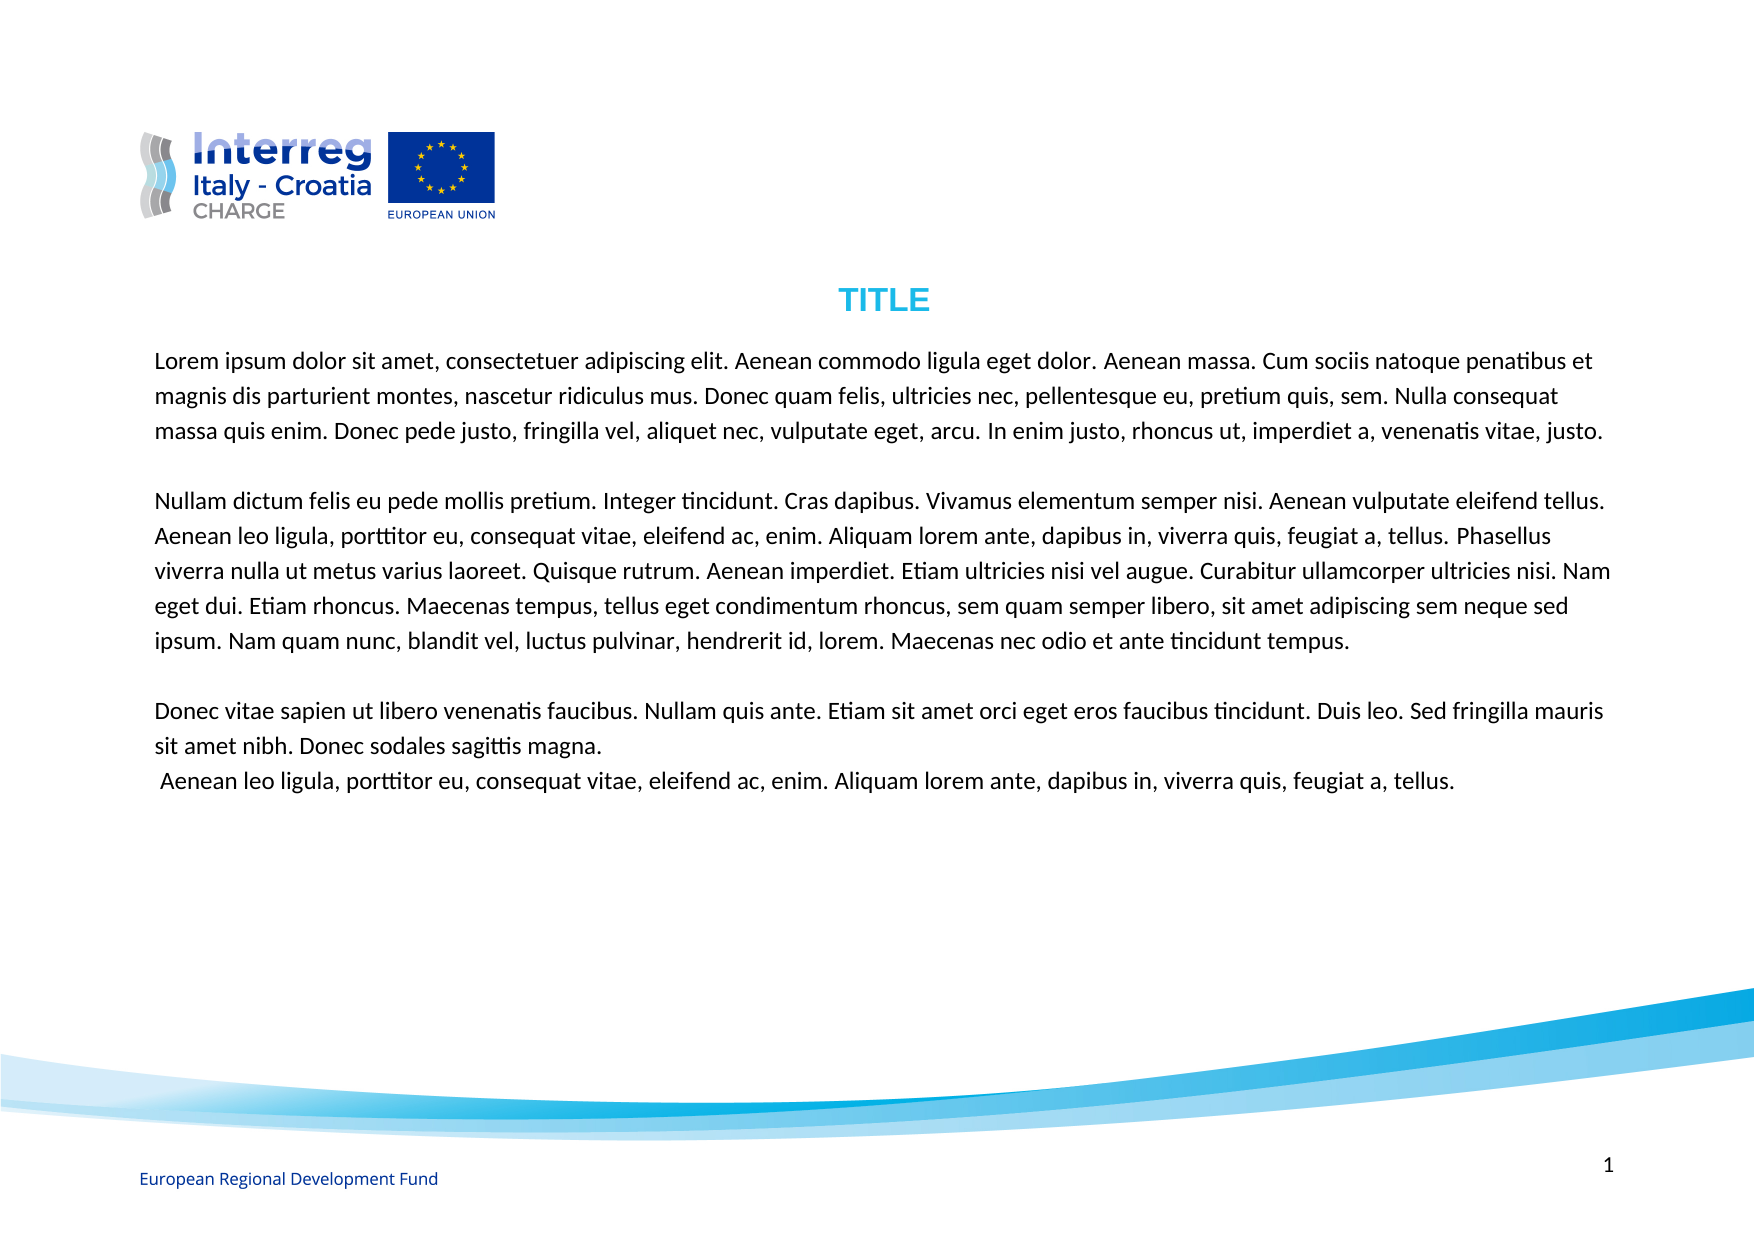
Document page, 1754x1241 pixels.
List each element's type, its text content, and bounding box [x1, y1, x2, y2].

text Lorem ipsum dolor sit amet, consectetuer adipiscing elit. Aenean commodo ligula eget dolor. Aenean massa. Cum sociis natoque penatibus et magnis dis parturient montes, nascetur ridiculus mus. Donec quam felis, ultricies nec, pellentesque eu, pretium quis, sem. Nulla consequat massa quis enim. Donec pede justo, fringilla vel, aliquet nec, vulputate eget, arcu. In enim justo, rhoncus ut, imperdiet a, venenatis vitae, justo. Nullam dictum felis eu pede mollis pretium. Integer tincidunt. Cras dapibus. Vivamus elementum semper nisi. Aenean vulputate eleifend tellus. Aenean leo ligula, porttitor eu, consequat vitae, eleifend ac, enim. Aliquam lorem ante, dapibus in, viverra quis, feugiat a, tellus. Phasellus viverra nulla ut metus varius laoreet. Quisque rutrum. Aenean imperdiet. Etiam ultricies nisi vel augue. Curabitur ullamcorper ultricies nisi. Nam eget dui. Etiam rhoncus. Maecenas tempus, tellus eget condimentum rhoncus, sem quam semper libero, sit amet adipiscing sem neque sed ipsum. Nam quam nunc, blandit vel, luctus pulvinar, hendrerit id, lorem. Maecenas nec odio et ante tincidunt tempus. Donec vitae sapien ut libero venenatis faucibus. Nullam quis ante. Etiam sit amet orci eget eros faucibus tincidunt. Duis leo. Sed fringilla mauris sit amet nibh. Donec sodales sagittis magna. Aenean leo ligula, porttitor eu, consequat vitae, eleifend ac, enim. Aliquam lorem ante, dapibus in, viverra quis, feugiat a, tellus. [154, 345, 1614, 796]
text TITLE [154, 280, 1614, 318]
picture [0, 0, 1754, 1240]
